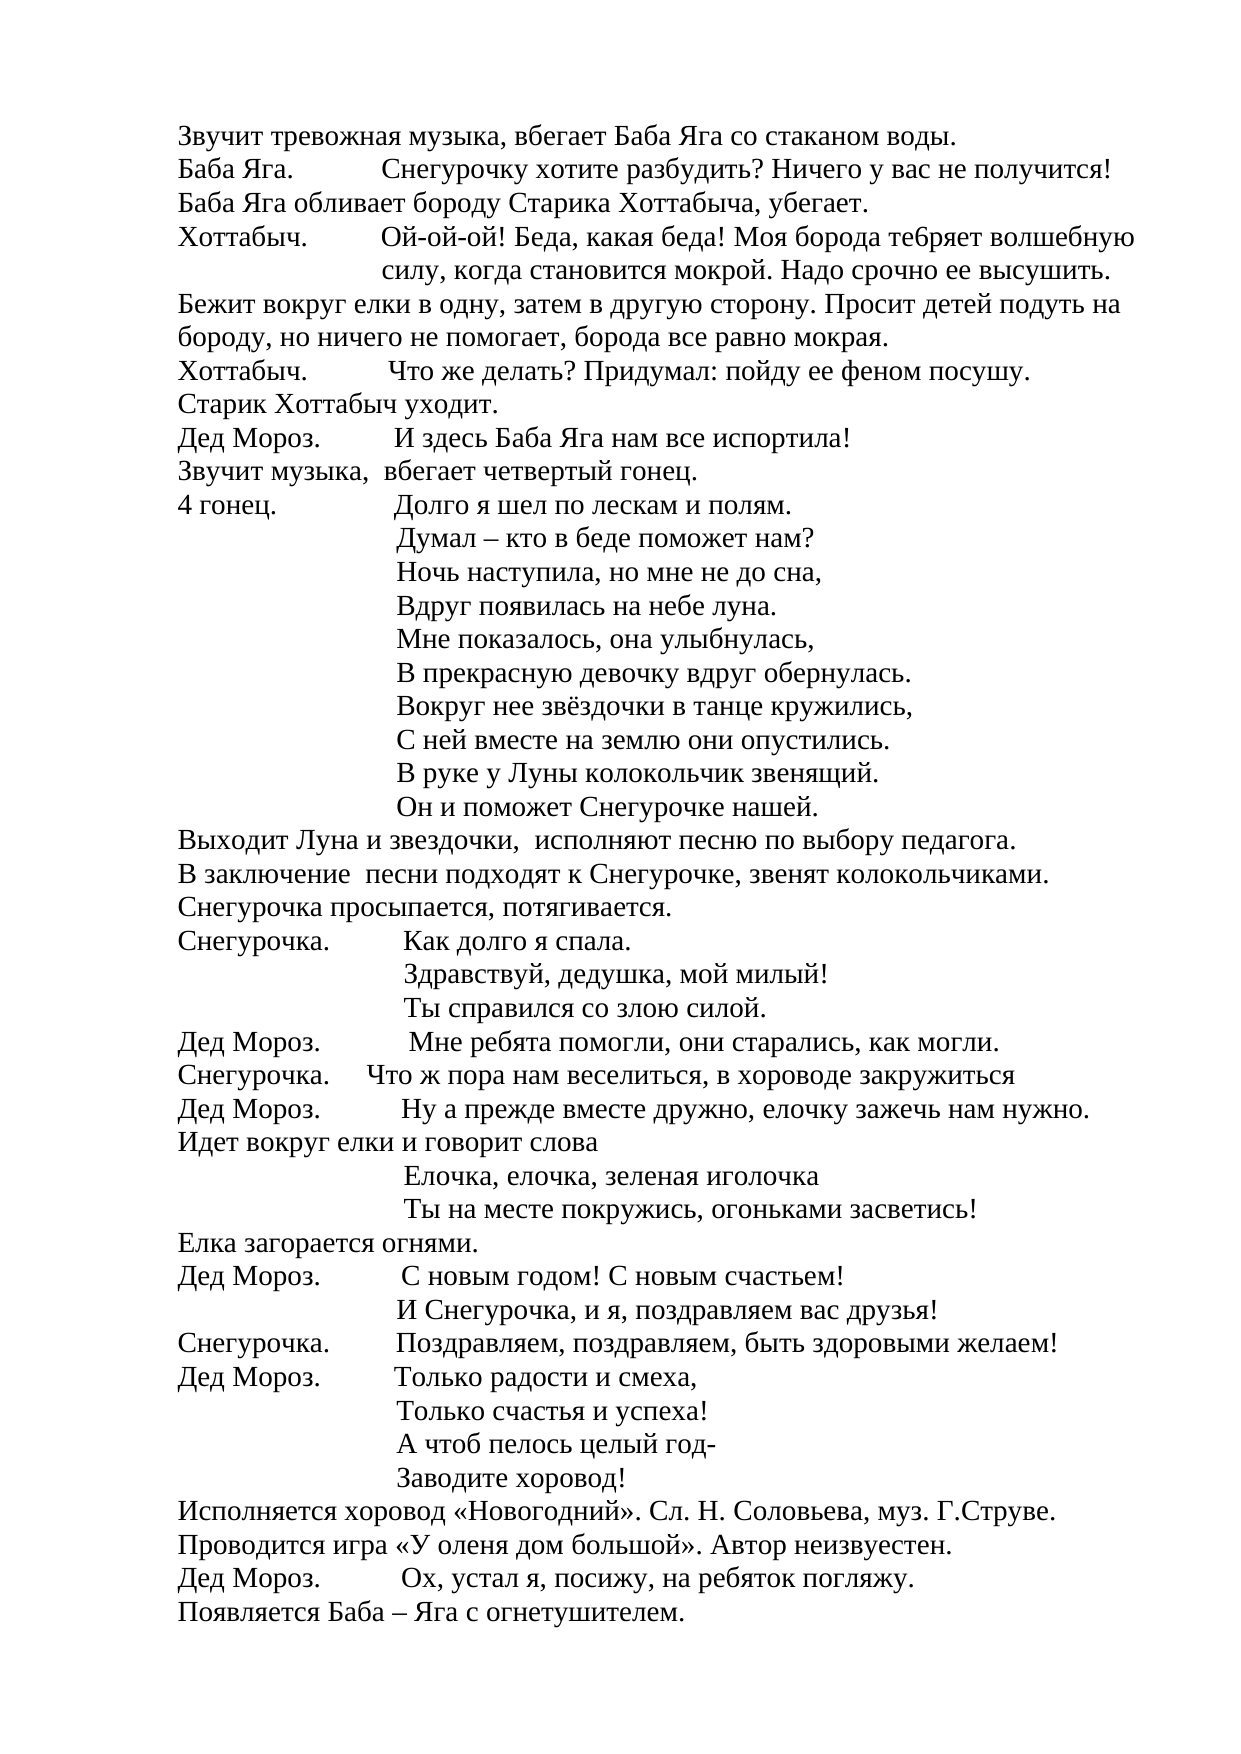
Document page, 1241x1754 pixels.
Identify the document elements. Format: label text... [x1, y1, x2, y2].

text Дед Мороз. Ох, устал я, посижу, на ребяток погляжу. [177, 1560, 1152, 1594]
text Бежит вокруг елки в одну, затем в другую сторону. Просит детей подуть на бороду, но ничего не помогает, борода все равно мокрая. [177, 286, 1152, 353]
text Вокруг нее звёздочки в танце кружились, [177, 688, 1152, 722]
text Исполняется хоровод «Новогодний». Сл. Н. Соловьева, муз. Г.Струве. [177, 1493, 1152, 1527]
text 4 гонец. Долго я шел по лескам и полям. [177, 487, 1152, 521]
text Мне показалось, она улыбнулась, [177, 621, 1152, 655]
text Дед Мороз. С новым годом! С новым счастьем! [177, 1258, 1152, 1292]
text С ней вместе на землю они опустились. [177, 722, 1152, 755]
text силу, когда становится мокрой. Надо срочно ее высушить. [177, 252, 1152, 286]
text Снегурочка. Поздравляем, поздравляем, быть здоровыми желаем! [177, 1326, 1152, 1359]
text И Снегурочка, и я, поздравляем вас друзья! [177, 1292, 1152, 1326]
text В прекрасную девочку вдруг обернулась. [177, 655, 1152, 688]
text Проводится игра «У оленя дом большой». Автор неизвуестен. [177, 1527, 1152, 1560]
text Только счастья и успеха! [177, 1393, 1152, 1426]
text Здравствуй, дедушка, мой милый! [177, 957, 1152, 990]
text Вдруг появилась на небе луна. [177, 588, 1152, 621]
text Хоттабыч. Что же делать? Придумал: пойду ее феном посушу. [177, 353, 1152, 386]
text Елочка, елочка, зеленая иголочка [177, 1158, 1152, 1191]
text Баба Яга. Снегурочку хотите разбудить? Ничего у вас не получится! [177, 152, 1152, 185]
text Снегурочка. Что ж пора нам веселиться, в хороводе закружиться [177, 1057, 1152, 1091]
text Дед Мороз. Ну а прежде вместе дружно, елочку зажечь нам нужно. [177, 1091, 1152, 1124]
text Появляется Баба – Яга с огнетушителем. [177, 1594, 1152, 1627]
text Звучит музыка, вбегает четвертый гонец. [177, 453, 1152, 487]
text Дед Мороз. Только радости и смеха, [177, 1359, 1152, 1393]
text Дед Мороз. И здесь Баба Яга нам все испортила! [177, 420, 1152, 453]
text Звучит тревожная музыка, вбегает Баба Яга со стаканом воды. [177, 118, 1152, 152]
text Выходит Луна и звездочки, исполняют песню по выбору педагога. [177, 822, 1152, 856]
text Хоттабыч. Ой-ой-ой! Беда, какая беда! Моя борода те6ряет волшебную [177, 219, 1152, 252]
text Баба Яга обливает бороду Старика Хоттабыча, убегает. [177, 185, 1152, 219]
text Старик Хоттабыч уходит. [177, 386, 1152, 420]
text Идет вокруг елки и говорит слова [177, 1124, 1152, 1158]
text Ты справился со злою силой. [177, 990, 1152, 1024]
text В руке у Луны колокольчик звенящий. [177, 755, 1152, 789]
text Думал – кто в беде поможет нам? [177, 521, 1152, 554]
text Дед Мороз. Мне ребята помогли, они старались, как могли. [177, 1024, 1152, 1057]
text Он и поможет Снегурочке нашей. [177, 789, 1152, 822]
text Ты на месте покружись, огоньками засветись! [177, 1191, 1152, 1225]
text Ночь наступила, но мне не до сна, [177, 554, 1152, 588]
text А чтоб пелось целый год- [177, 1426, 1152, 1460]
text В заключение песни подходят к Снегурочке, звенят колокольчиками. Снегурочка просыпается, потягивается. [177, 856, 1152, 923]
text Елка загорается огнями. [177, 1225, 1152, 1258]
text Снегурочка. Как долго я спала. [177, 923, 1152, 957]
text Заводите хоровод! [177, 1460, 1152, 1493]
